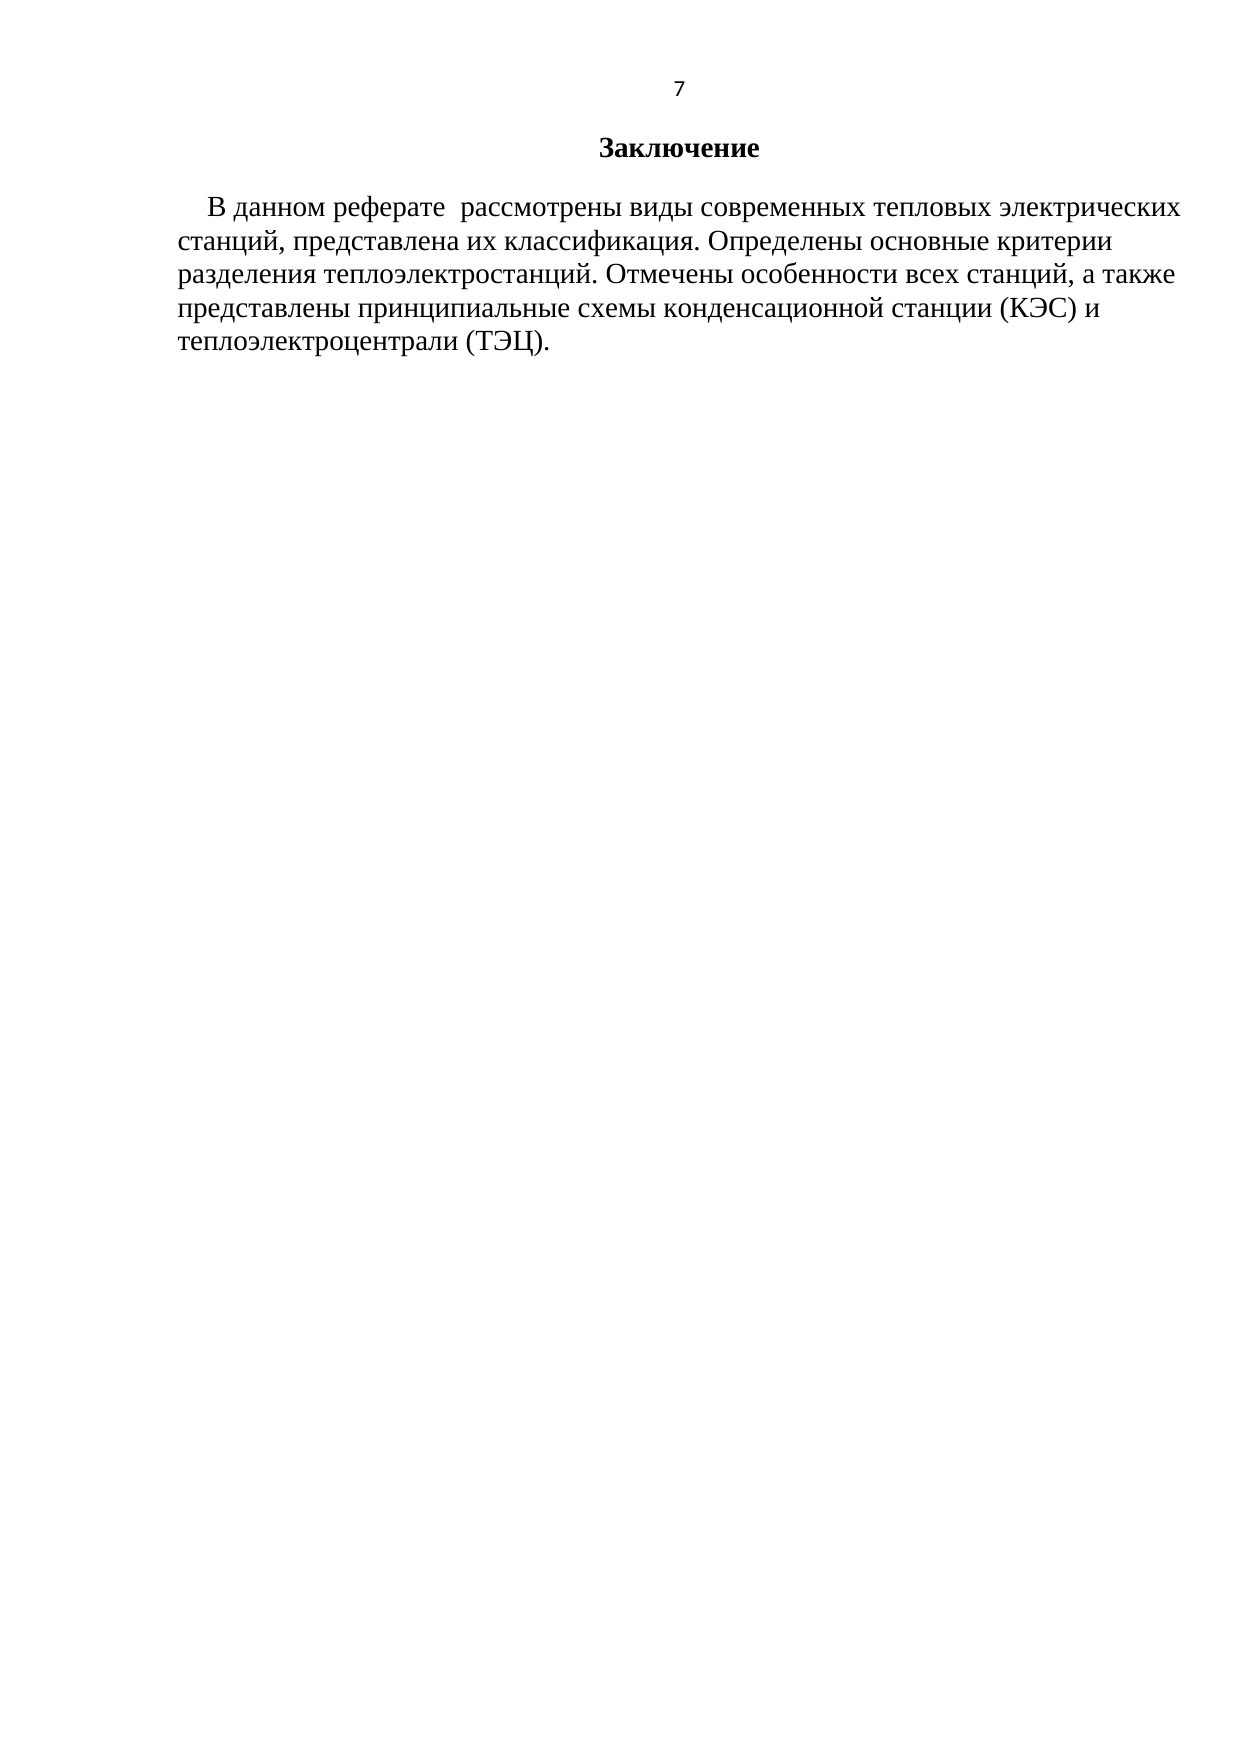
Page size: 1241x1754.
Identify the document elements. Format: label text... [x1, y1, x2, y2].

text В данном реферате рассмотрены виды современных тепловых электрических станций, представлена их классификация. Определены основные критерии разделения теплоэлектростанций. Отмечены особенности всех станций, а также представлены принципиальные схемы конденсационной станции (КЭС) и теплоэлектроцентрали (ТЭЦ). [177, 189, 1181, 357]
text Заключение [177, 130, 1181, 163]
